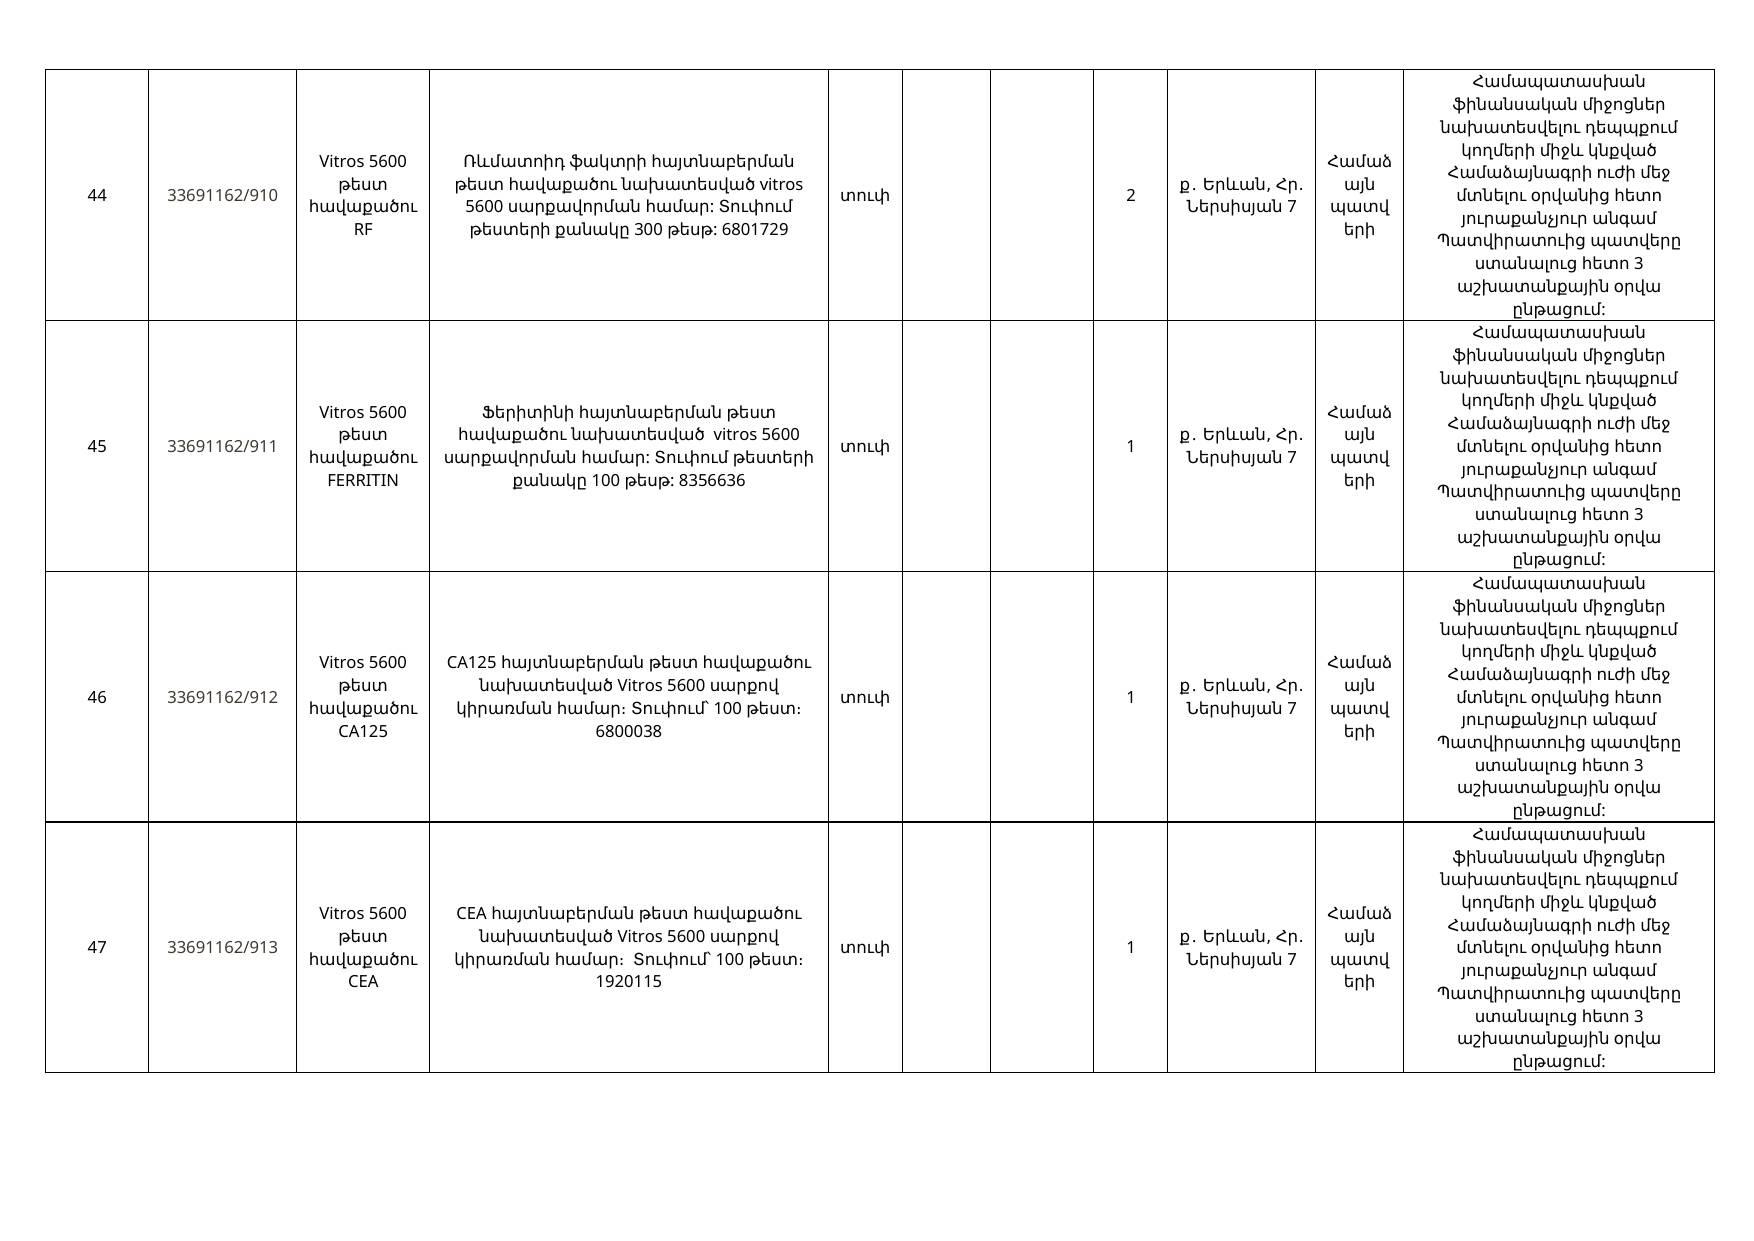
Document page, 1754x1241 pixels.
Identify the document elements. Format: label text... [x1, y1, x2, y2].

table_cell Համաձայն պատվերի [1316, 70, 1403, 320]
table_cell 33691162/910 [149, 70, 296, 320]
table_cell տուփ [829, 70, 902, 320]
table_cell CEA հայտնաբերման թեստ հավաքածու նախատեսված Vitros 5600 սարքով կիրառման համար։ Տուփում՝ 100 թեստ։ 1920115 [430, 823, 828, 1072]
table_cell 1 [1094, 572, 1167, 821]
table_cell 33691162/912 [149, 572, 296, 821]
table_cell տուփ [829, 321, 902, 571]
table_cell 1 [1094, 321, 1167, 571]
table_cell 1 [1094, 823, 1167, 1072]
table_cell [991, 572, 1093, 821]
table_cell 44 [46, 70, 148, 320]
table_cell 46 [46, 572, 148, 821]
table_cell Համաձայն պատվերի [1316, 321, 1403, 571]
table_cell [991, 823, 1093, 1072]
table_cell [1404, 70, 1714, 320]
table_cell Ռևմատոիդ ֆակտրի հայտնաբերման թեստ հավաքածու նախատեսված vitros 5600 սարքավորման համար: Տուփում թեստերի քանակը 300 թեսթ: 6801729 [430, 70, 828, 320]
table_cell 47 [46, 823, 148, 1072]
table_cell Vitros 5600 թեստ հավաքածու CA125 [297, 572, 429, 821]
table_cell Համաձայն պատվերի [1316, 572, 1403, 821]
table_cell Vitros 5600 թեստ հավաքածու CEA [297, 823, 429, 1072]
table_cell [1168, 823, 1315, 1072]
table_cell 33691162/911 [149, 321, 296, 571]
table_cell [903, 70, 990, 320]
table_cell [991, 321, 1093, 571]
table_cell Vitros 5600 թեստ հավաքածու RF [297, 70, 429, 320]
table_cell Համաձայն պատվերի [1316, 823, 1403, 1072]
table_cell [903, 321, 990, 571]
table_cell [1168, 70, 1315, 320]
table_cell [991, 70, 1093, 320]
table_cell ք․ Երևան, Հր․ Ներսիսյան 7 [1168, 572, 1315, 821]
table_cell CA125 հայտնաբերման թեստ հավաքածու նախատեսված Vitros 5600 սարքով կիրառման համար։ Տուփում՝ 100 թեստ։ 6800038 [430, 572, 828, 821]
table_cell Vitros 5600 թեստ հավաքածու FERRITIN [297, 321, 429, 571]
table_cell տուփ [829, 823, 902, 1072]
table_cell [903, 823, 990, 1072]
table_cell [903, 572, 990, 821]
table_cell 45 [46, 321, 148, 571]
table_cell ք․ Երևան, Հր․ Ներսիսյան 7 [1168, 321, 1315, 571]
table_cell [1404, 823, 1714, 1072]
table_cell Ֆերիտինի հայտնաբերման թեստ հավաքածու նախատեսված vitros 5600 սարքավորման համար: Տուփում թեստերի քանակը 100 թեսթ: 8356636 [430, 321, 828, 571]
table_cell 33691162/913 [149, 823, 296, 1072]
table_cell տուփ [829, 572, 902, 821]
table_cell 2 [1094, 70, 1167, 320]
